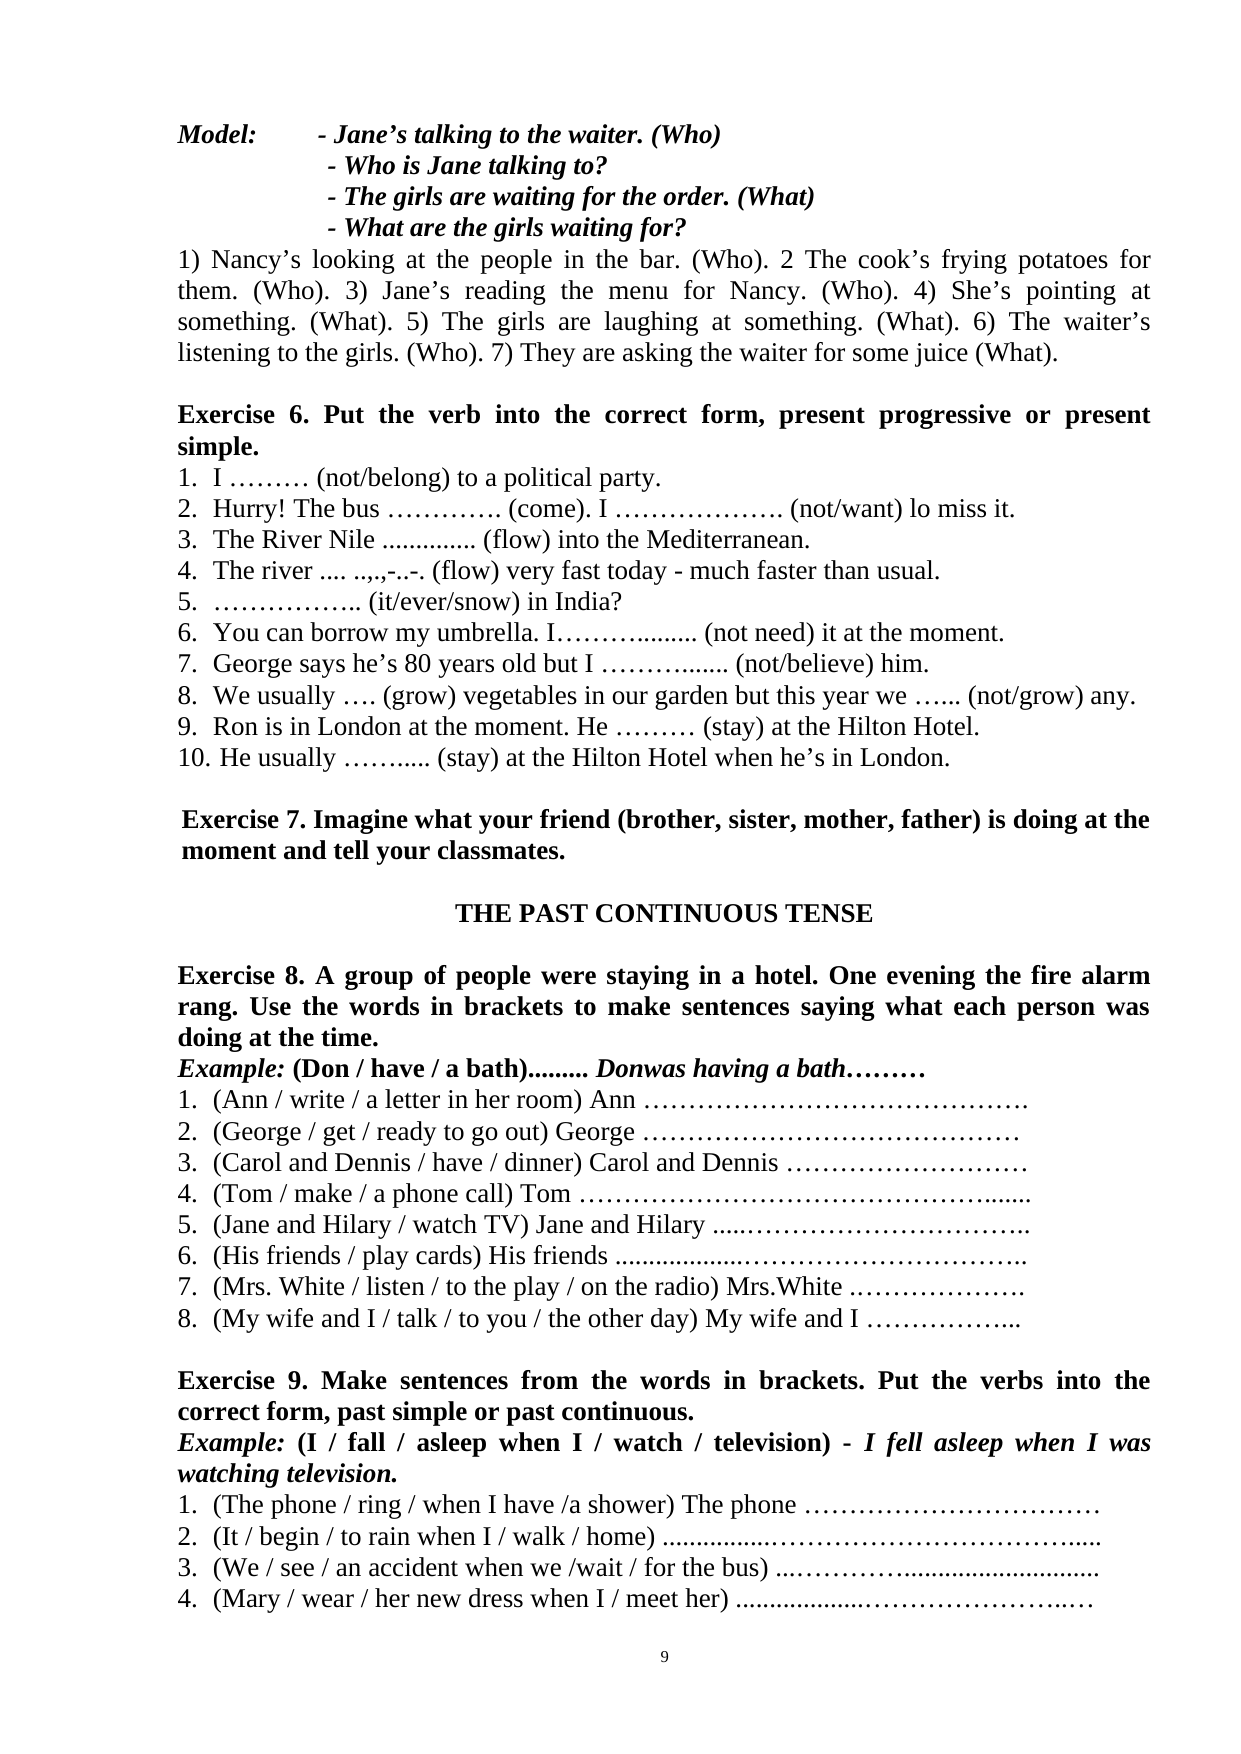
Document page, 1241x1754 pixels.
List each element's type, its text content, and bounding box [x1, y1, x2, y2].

list …………….. (it/ever/snow) in ? [177, 585, 1152, 616]
list We usually …. (grow) vegetables in our garden but this year we …... (not/grow) any. [177, 679, 1152, 710]
text - Who is Jane talking to? [252, 149, 1152, 180]
list (Carol and Dennis / have / dinner) Carol and Dennis ……………………… [177, 1146, 1152, 1177]
list (It / begin / to rain when I / walk / home) ................……………………………..... [177, 1520, 1152, 1551]
text Exercise 7. Imagine what your friend (brother, sister, mother, father) is doing at the moment and tell your classmates. [181, 803, 1152, 866]
list The river .... ..,.,-..-. (flow) very fast today - much faster than usual. [177, 554, 1152, 585]
list (Tom / make / a phone call) Tom ………………………………………....... [177, 1177, 1152, 1208]
list (Mrs. White / listen / to the play / on the radio) Mrs.White .………………. [177, 1271, 1152, 1302]
list He usually ……..... (stay) at the Hilton Hotel when he’s in . [177, 741, 1152, 772]
text THE PAST CONTINUOUS TENSE [177, 897, 1152, 928]
list The River Nile .............. (flow) into the . [177, 523, 1152, 554]
text Exercise group of people were staying in a hotel. One evening the fire alarm rang. Use the words in brackets to make sentences saying what each person was doing at the time. [177, 959, 1152, 1052]
list I ……… (not/belong) to a political party. [177, 461, 1152, 492]
list You can borrow my umbrella. I………......... (not need) it at the moment. [177, 616, 1152, 648]
list (My wife and I / talk / to you / the other day) My wife and I ……………... [177, 1302, 1152, 1333]
list (George / get / ready to go out) George …………………………………… [177, 1115, 1152, 1146]
text - The girls are waiting for the order. (What) [252, 180, 1152, 212]
list George says he’s 80 years old but I ………....... (not/believe) him. [177, 648, 1152, 679]
list Ron is in at the moment. He ……… (stay) at the Hilton Hotel. [177, 710, 1152, 741]
text Example: (Don / have / a bath)......... Donwas having a bath……… [177, 1052, 1152, 1084]
text Example: (I / fall / asleep when I / watch / television) - I fell asleep when I was watching television. [177, 1426, 1152, 1488]
list (Jane and Hilary / watch TV) Jane and Hilary .....………………………….. [177, 1208, 1152, 1239]
text 1) ’s looking at the people in the bar. (Who). 2 The cook’s frying potatoes for them. (Who). 3) Jane’s reading the menu for . (Who). 4) She’s pointing at something. (What). 5) The girls are laughing at something. (What). 6) The waiter’s listening to the girls. (Who). 7) They are asking the waiter for some juice (What). [177, 243, 1152, 367]
text Exercise 6. Put the verb into the correct form, present progressive or present simple. [177, 398, 1152, 461]
list (Ann / write / a letter in her room) Ann ……………………………………. [177, 1084, 1152, 1115]
text Model: - Jane’s talking to the waiter. (Who) [177, 118, 1152, 149]
list Hurry! The bus …………. (come). I ………………. (not/want) lo miss it. [177, 492, 1152, 523]
text Exercise 9. Make sentences from the words in brackets. Put the verbs into the correct form, past simple or past continuous. [177, 1364, 1152, 1426]
list (We / see / an accident when we /wait / for the bus) ...…………............................. [177, 1551, 1152, 1582]
list (Mary / wear / her new dress when I / meet her) ...................…………………..… [177, 1582, 1152, 1613]
list (His friends / play cards) His friends ...................………………………….. [177, 1239, 1152, 1271]
text - What are the girls waiting for? [252, 212, 1152, 243]
list (The phone / ring / when I have /a shower) The phone …………………………… [177, 1488, 1152, 1520]
